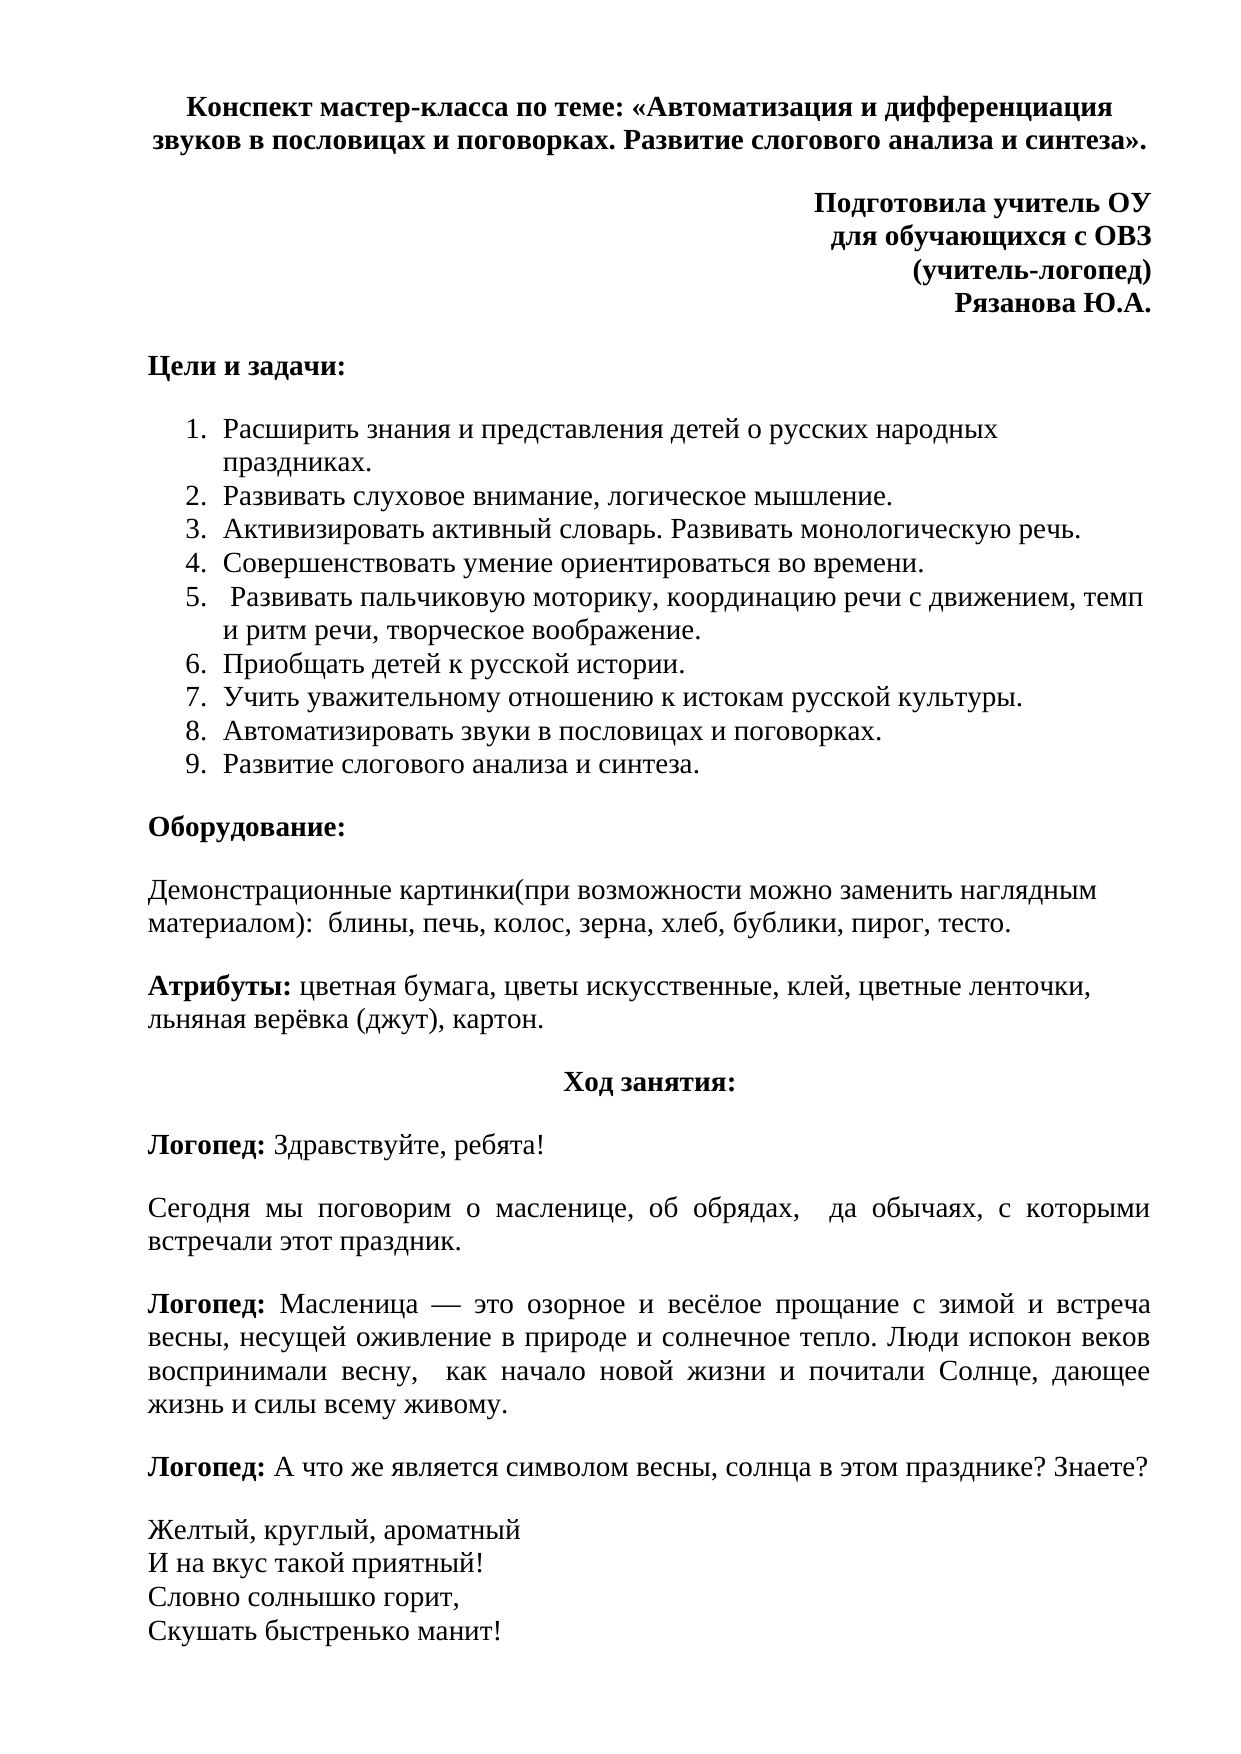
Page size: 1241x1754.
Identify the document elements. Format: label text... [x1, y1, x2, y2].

text Оборудование: [148, 809, 1152, 843]
text Подготовила учитель ОУ [148, 185, 1152, 218]
text Желтый, круглый, ароматный [148, 1512, 1152, 1546]
text Логопед: Здравствуйте, ребята! [148, 1127, 1152, 1161]
text Скушать быстренько манит! [148, 1613, 1152, 1646]
text Словно солнышко горит, [148, 1579, 1152, 1613]
list Развивать слуховое внимание, логическое мышление. [185, 478, 1152, 512]
text Рязанова Ю.А. [148, 286, 1152, 319]
list Автоматизировать звуки в пословицах и поговорках. [185, 713, 1152, 746]
list Развитие слогового анализа и синтеза. [185, 746, 1152, 780]
list Приобщать детей к русской истории. [185, 646, 1152, 679]
list Учить уважительному отношению к истокам русской культуры. [185, 679, 1152, 713]
list Расширить знания и представления детей о русских народных праздниках. [185, 411, 1152, 478]
list Активизировать активный словарь. Развивать монологическую речь. [185, 512, 1152, 545]
text Цели и задачи: [148, 348, 1152, 382]
text Атрибуты: цветная бумага, цветы искусственные, клей, цветные ленточки, льняная верёвка (джут), картон. [148, 968, 1152, 1035]
text Логопед: А что же является символом весны, солнца в этом празднике? Знаете? [148, 1449, 1152, 1483]
text Ход занятия: [148, 1064, 1152, 1098]
text Логопед: Масленица — это озорное и весёлое прощание с зимой и встреча весны, несущей оживление в природе и солнечное тепло. Люди испокон веков воспринимали весну, как начало новой жизни и почитали Солнце, дающее жизнь и силы всему живому. [148, 1286, 1152, 1420]
text И на вкус такой приятный! [148, 1546, 1152, 1579]
list Совершенствовать умение ориентироваться во времени. [185, 545, 1152, 579]
text для обучающихся с ОВЗ [148, 218, 1152, 252]
text (учитель-логопед) [148, 252, 1152, 286]
text Демонстрационные картинки(при возможности можно заменить наглядным материалом): блины, печь, колос, зерна, хлеб, бублики, пирог, тесто. [148, 872, 1152, 939]
list Развивать пальчиковую моторику, координацию речи с движением, темп и ритм речи, творческое воображение. [185, 579, 1152, 646]
text Сегодня мы поговорим о масленице, об обрядах, да обычаях, с которыми встречали этот праздник. [148, 1190, 1152, 1257]
text Конспект мастер-класса по теме: «Автоматизация и дифференциация звуков в пословицах и поговорках. Развитие слогового анализа и синтеза». [148, 89, 1152, 156]
